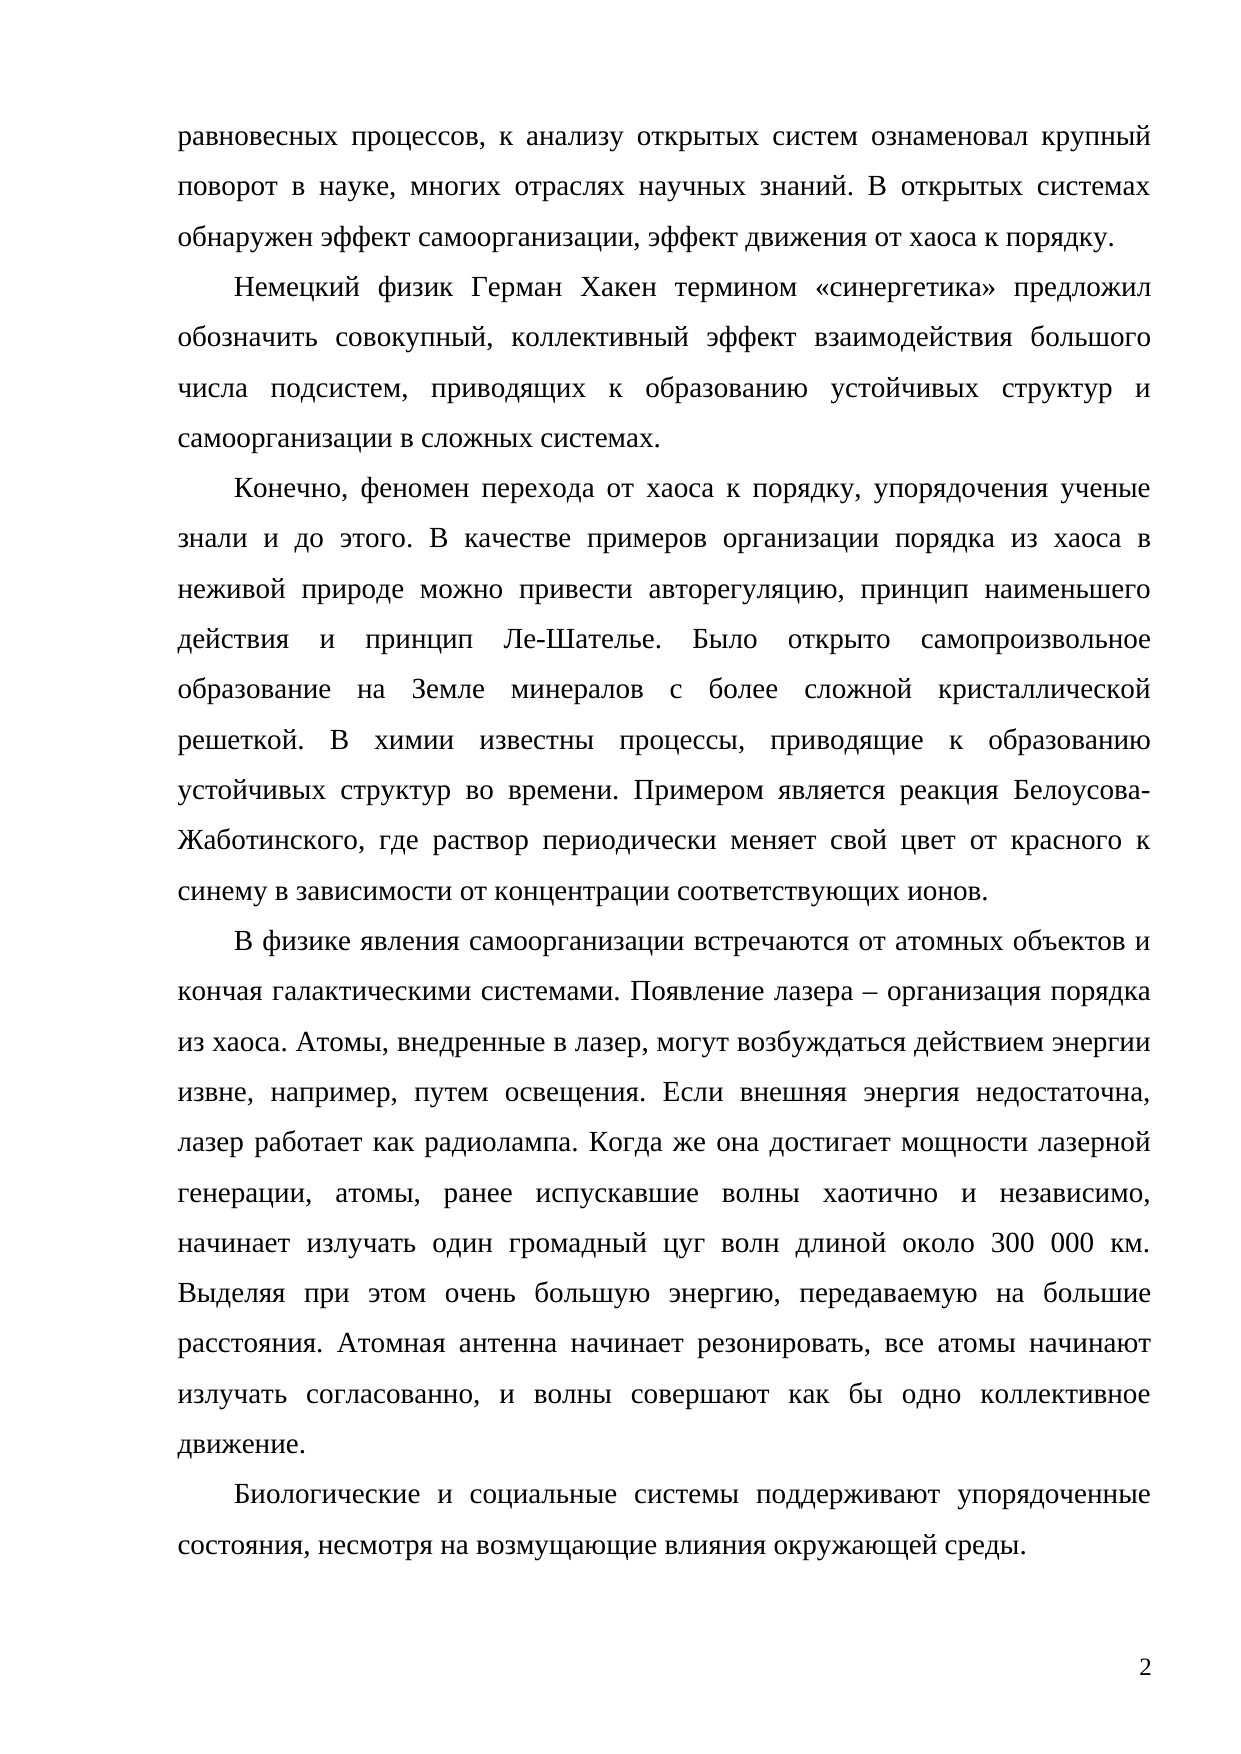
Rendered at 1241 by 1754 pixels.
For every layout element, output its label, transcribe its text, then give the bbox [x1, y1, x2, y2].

text В физике явления самоорганизации встречаются от атомных объектов и кончая галактическими системами. Появление лазера – организация порядка из хаоса. Атомы, внедренные в лазер, могут возбуждаться действием энергии извне, например, путем освещения. Если внешняя энергия недостаточна, лазер работает как радиолампа. Когда же она достигает мощности лазерной генерации, атомы, ранее испускавшие волны хаотично и независимо, начинает излучать один громадный цуг волн длиной около 300 000 км. Выделяя при этом очень большую энергию, передаваемую на большие расстояния. Атомная антенна начинает резонировать, все атомы начинают излучать согласованно, и волны совершают как бы одно коллективное движение. [177, 923, 1152, 1460]
text Биологические и социальные системы поддерживают упорядоченные состояния, несмотря на возмущающие влияния окружающей среды. [177, 1477, 1152, 1560]
text Немецкий физик Герман Хакен термином «синергетика» предложил обозначить совокупный, коллективный эффект взаимодействия большого числа подсистем, приводящих к образованию устойчивых структур и самоорганизации в сложных системах. [177, 269, 1152, 453]
text Конечно, феномен перехода от хаоса к порядку, упорядочения ученые знали и до этого. В качестве примеров организации порядка из хаоса в неживой природе можно привести авторегуляцию, принцип наименьшего действия и принцип Ле-Шателье. Было открыто самопроизвольное образование на Земле минералов с более сложной кристаллической решеткой. В химии известны процессы, приводящие к образованию устойчивых структур во времени. Примером является реакция Белоусова-Жаботинского, где раствор периодически меняет свой цвет от красного к синему в зависимости от концентрации соответствующих ионов. [177, 470, 1152, 906]
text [177, 118, 1152, 252]
